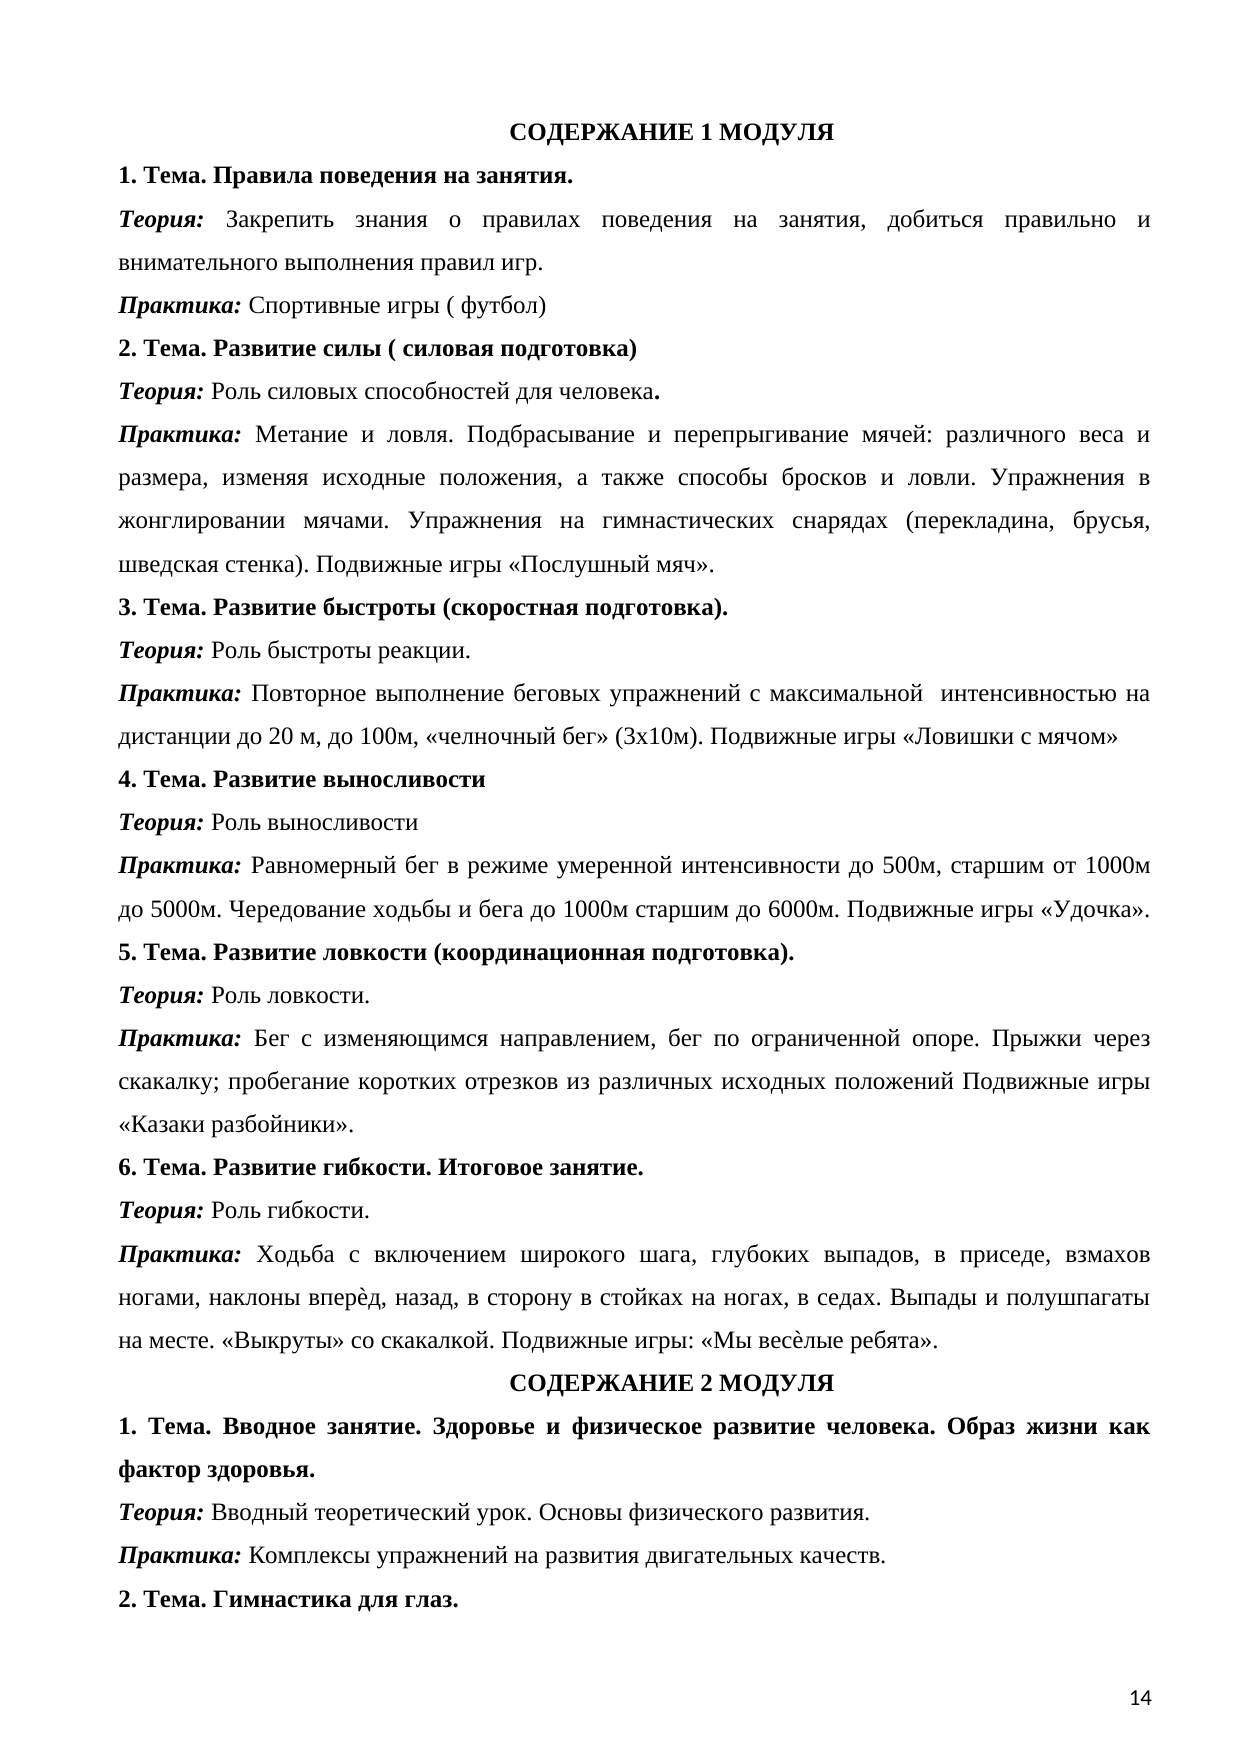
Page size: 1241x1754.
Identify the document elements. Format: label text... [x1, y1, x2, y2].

text СОДЕРЖАНИЕ 1 МОДУЛЯ [118, 117, 1152, 146]
text Теория: Роль быстроты реакции. [118, 635, 1152, 664]
text Практика: Метание и ловля. Подбрасывание и перепрыгивание мячей: различного веса и размера, изменяя исходные положения, а также способы бросков и ловли. Упражнения в жонглировании мячами. Упражнения на гимнастических снарядах (перекладина, брусья, шведская стенка). Подвижные игры «Послушный мяч». [118, 419, 1152, 577]
text 2. Тема. Гимнастика для глаз. [118, 1584, 1152, 1612]
text Теория: Роль силовых способностей для человека. [118, 376, 1152, 405]
text Теория: Вводный теоретический урок. Основы физического развития. [118, 1497, 1152, 1526]
text 2. Тема. Развитие силы ( силовая подготовка) [118, 333, 1152, 362]
text 3. Тема. Развитие быстроты (скоростная подготовка). [118, 592, 1152, 621]
text Теория: Роль выносливости [118, 807, 1152, 836]
text Практика: Повторное выполнение беговых упражнений с максимальной интенсивностью на дистанции до 20 м, до 100м, «челночный бег» (3х10м). Подвижные игры «Ловишки с мячом» [118, 678, 1152, 750]
text Теория: Роль гибкости. [118, 1196, 1152, 1224]
text Практика: Комплексы упражнений на развития двигательных качеств. [118, 1541, 1152, 1569]
text Теория: Роль ловкости. [118, 980, 1152, 1009]
text 1. Тема. Вводное занятие. Здоровье и физическое развитие человека. Образ жизни как фактор здоровья. [118, 1411, 1152, 1483]
text 1. Тема. Правила поведения на занятия. [118, 161, 1152, 189]
text Практика: Ходьба с включением широкого шага, глубоких выпадов, в приседе, взмахов ногами, наклоны вперѐд, назад, в сторону в стойках на ногах, в седах. Выпады и полушпагаты на месте. «Выкруты» со скакалкой. Подвижные игры: «Мы весѐлые ребята». [118, 1239, 1152, 1354]
text СОДЕРЖАНИЕ 2 МОДУЛЯ [118, 1368, 1152, 1397]
text Практика: Бег с изменяющимся направлением, бег по ограниченной опоре. Прыжки через скакалку; пробегание коротких отрезков из различных исходных положений Подвижные игры «Казаки разбойники». [118, 1023, 1152, 1138]
text 6. Тема. Развитие гибкости. Итоговое занятие. [118, 1152, 1152, 1181]
text 4. Тема. Развитие выносливости [118, 764, 1152, 793]
text Практика: Спортивные игры ( футбол) [118, 290, 1152, 319]
text Практика: Равномерный бег в режиме умеренной интенсивности до 500м, старшим от 1000м до 5000м. Чередование ходьбы и бега до 1000м старшим до 6000м. Подвижные игры «Удочка». 5. Тема. Развитие ловкости (координационная подготовка). [118, 851, 1152, 966]
text Теория: Закрепить знания о правилах поведения на занятия, добиться правильно и внимательного выполнения правил игр. [118, 204, 1152, 276]
